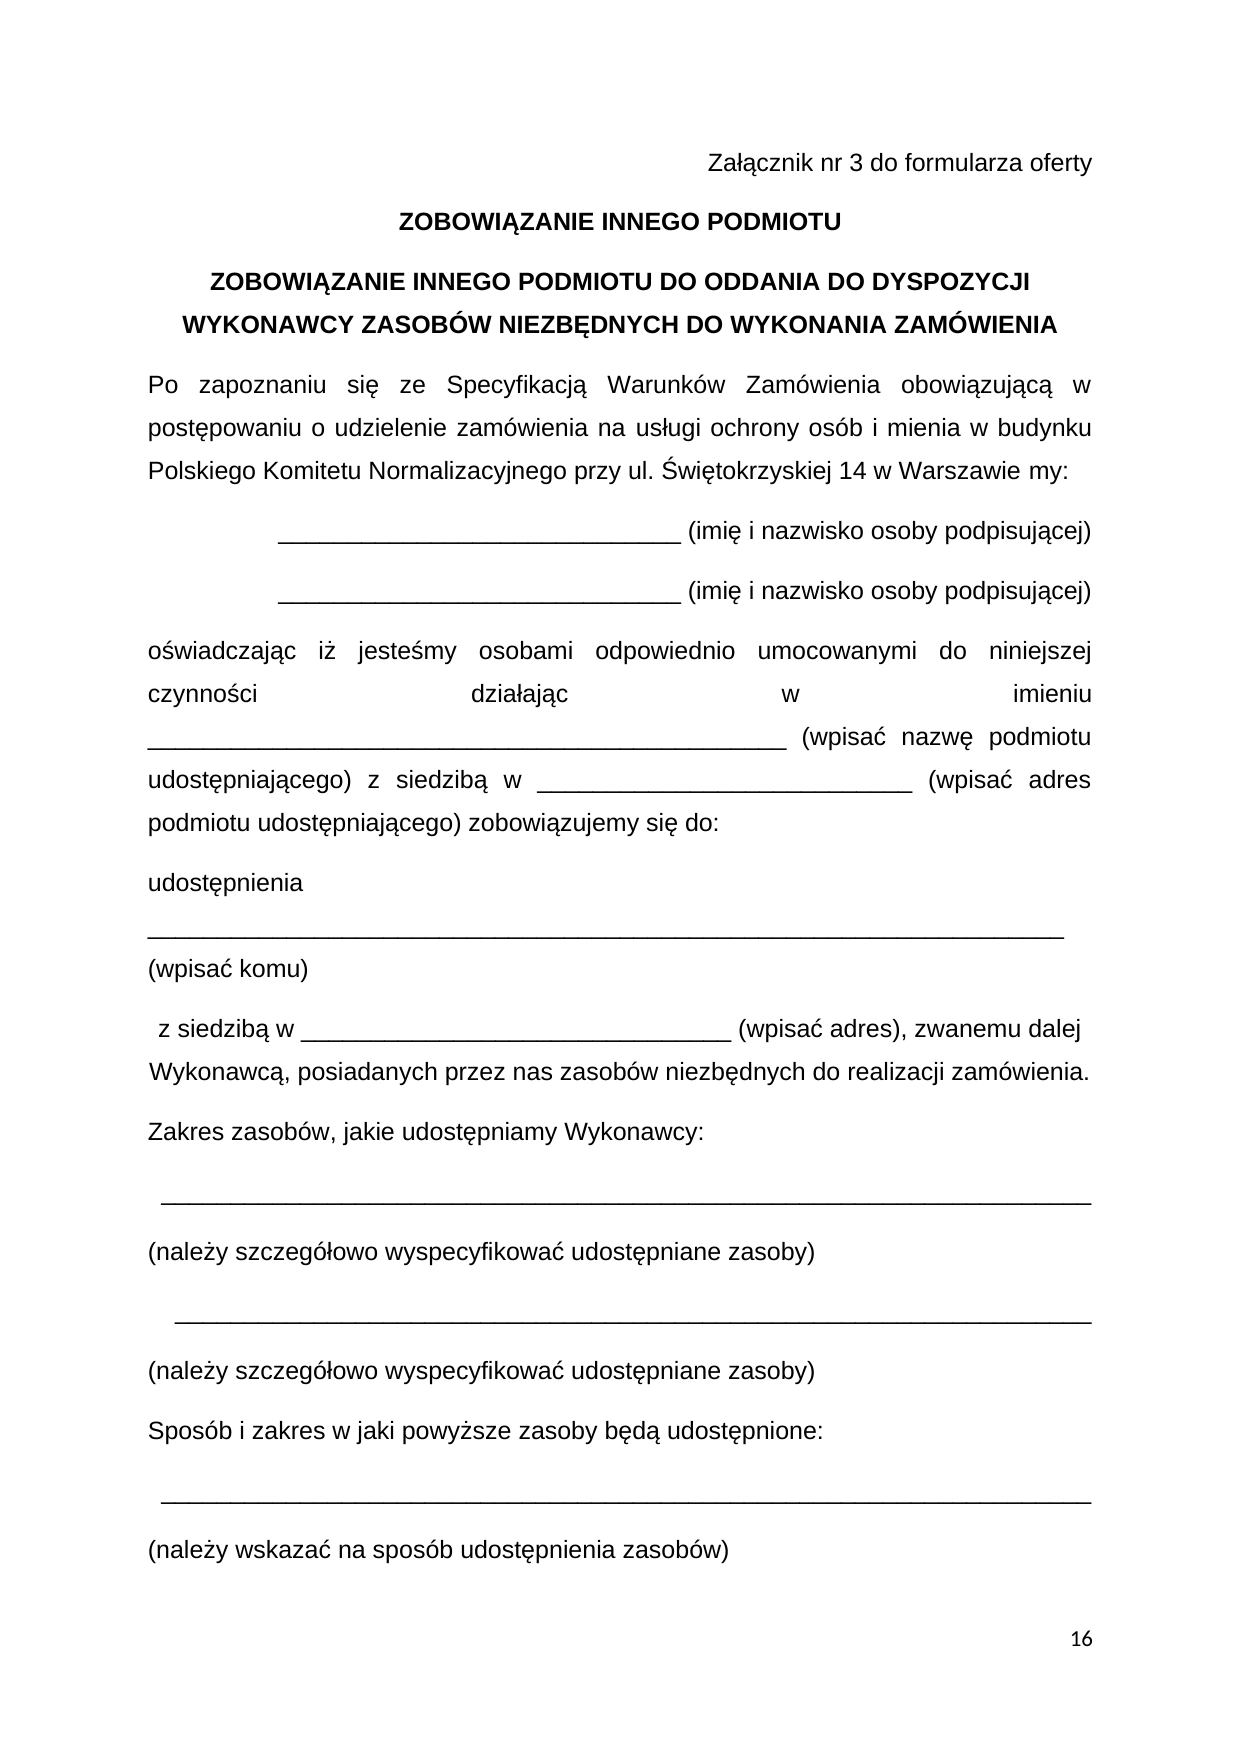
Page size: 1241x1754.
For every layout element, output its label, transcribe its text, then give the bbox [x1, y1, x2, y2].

text Po zapoznaniu się ze Specyfikacją Warunków Zamówienia obowiązującą w postępowaniu o udzielenie zamówienia na usługi ochrony osób i mienia w budynku Polskiego Komitetu Normalizacyjnego przy ul. Świętokrzyskiej 14 w Warszawie my: [148, 370, 1093, 485]
text _____________________________ (imię i nazwisko osoby podpisującej) [148, 516, 1093, 545]
text (należy szczegółowo wyspecyfikować udostępniane zasoby) [148, 1237, 1093, 1265]
text Zakres zasobów, jakie udostępniamy Wykonawcy: [148, 1117, 1093, 1146]
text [148, 1476, 1093, 1504]
text _____________________________ (imię i nazwisko osoby podpisującej) [148, 576, 1093, 605]
text z siedzibą w _______________________________ (wpisać adres), zwanemu dalej Wykonawcą, posiadanych przez nas zasobów niezbędnych do realizacji zamówienia. [148, 1014, 1093, 1086]
text ZOBOWIĄZANIE INNEGO PODMIOTU DO ODDANIA DO DYSPOZYCJI WYKONAWCY ZASOBÓW NIEZBĘDNYCH DO WYKONANIA ZAMÓWIENIA [148, 267, 1093, 339]
text ___________________________________________________________________ [148, 1177, 1093, 1206]
text Sposób i zakres w jaki powyższe zasoby będą udostępnione: [148, 1416, 1093, 1445]
text ZOBOWIĄZANIE INNEGO PODMIOTU [148, 207, 1093, 236]
text Załącznik nr 3 do formularza oferty [148, 148, 1093, 176]
text oświadczając iż jesteśmy osobami odpowiednio umocowanymi do niniejszej czynności działając w imieniu ______________________________________________ (wpisać nazwę podmiotu udostępniającego) z siedzibą w ___________________________ (wpisać adres podmiotu udostępniającego) zobowiązujemy się do: [148, 636, 1093, 837]
text __________________________________________________________________ [148, 1296, 1093, 1325]
text (należy wskazać na sposób udostępnienia zasobów) [148, 1536, 1093, 1564]
text udostępnienia __________________________________________________________________ (wpisać komu) [148, 868, 1093, 983]
text (należy szczegółowo wyspecyfikować udostępniane zasoby) [148, 1356, 1093, 1385]
